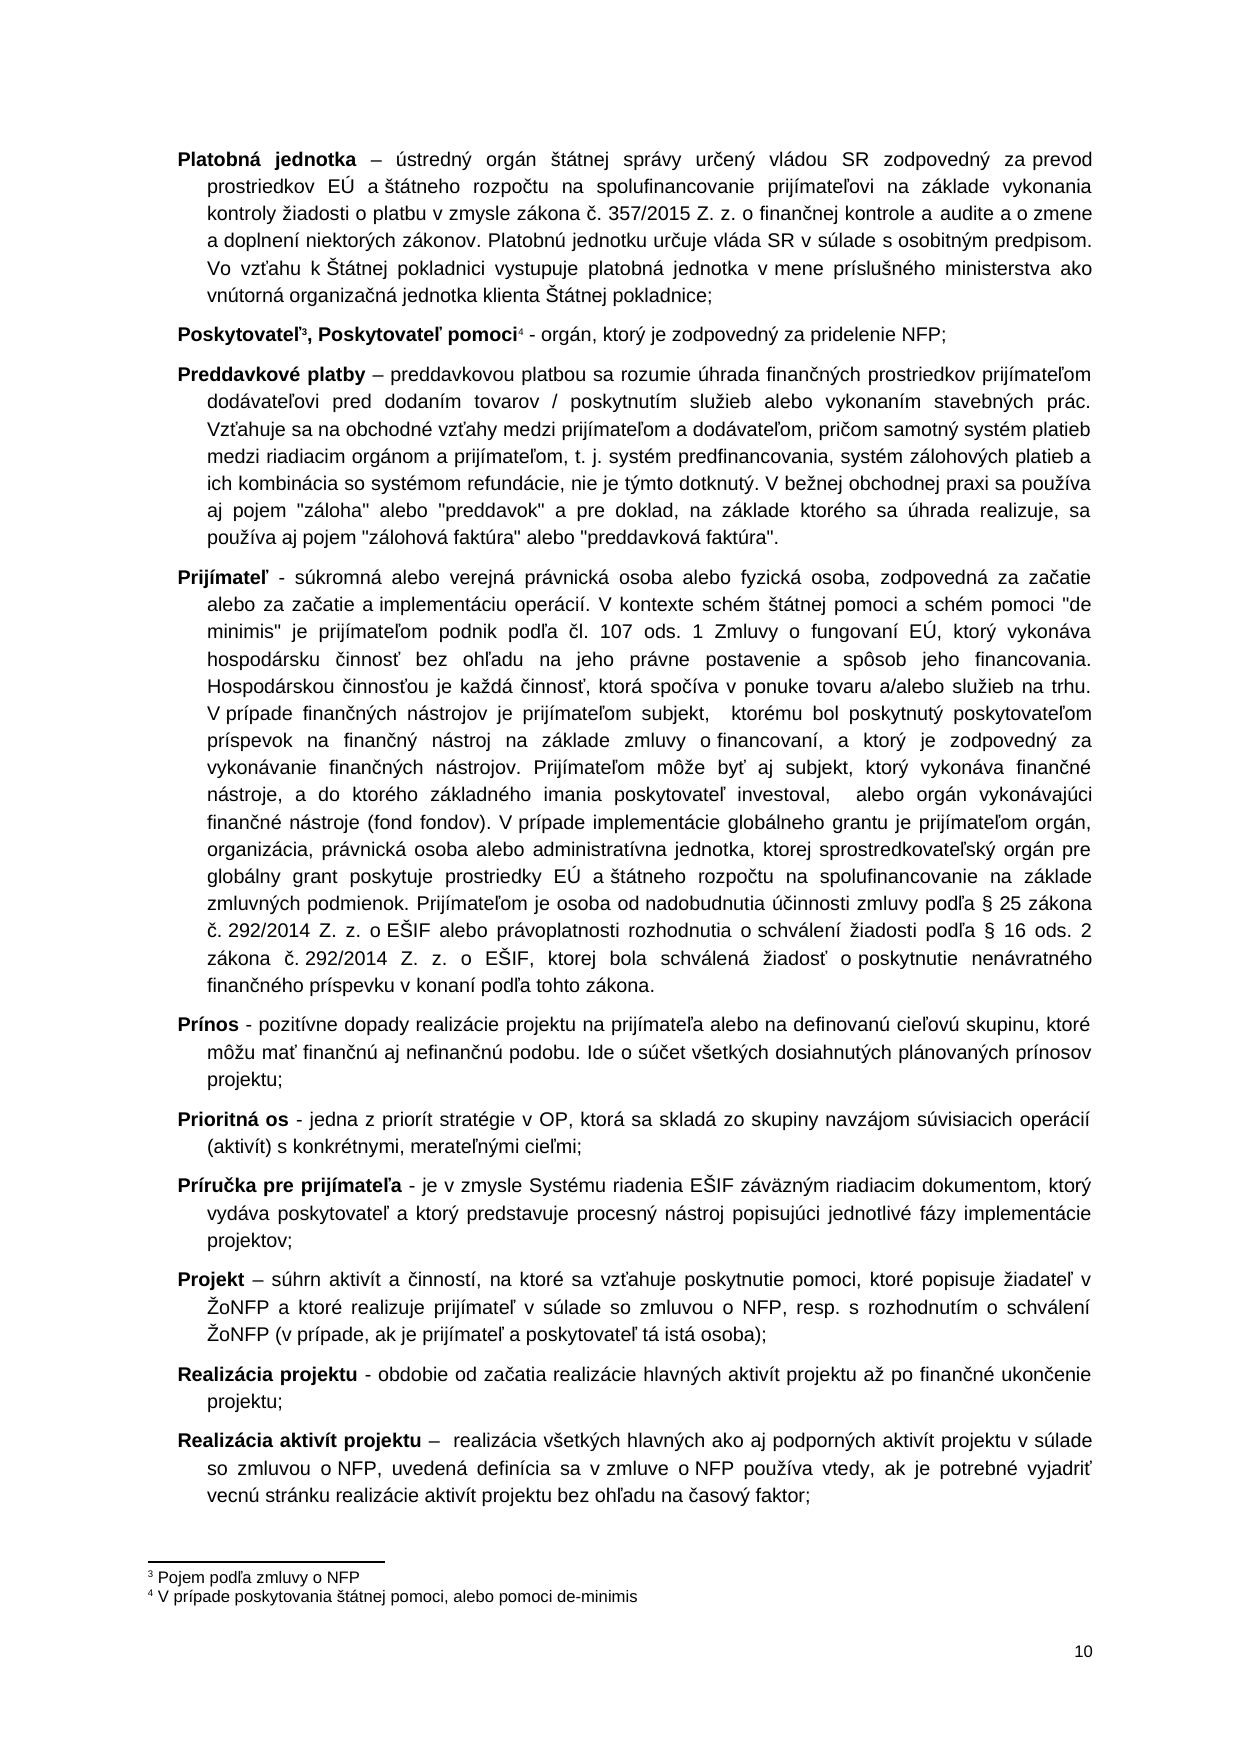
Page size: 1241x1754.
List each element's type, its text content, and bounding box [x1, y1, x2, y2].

text Platobná jednotka – ústredný orgán štátnej správy určený vládou SR zodpovedný za prevod prostriedkov EÚ a štátneho rozpočtu na spolufinancovanie prijímateľovi na základe vykonania kontroly žiadosti o platbu v zmysle zákona č. 357/2015 Z. z. o finančnej kontrole a audite a o zmene a doplnení niektorých zákonov. Platobnú jednotku určuje vláda SR v súlade s osobitným predpisom. Vo vzťahu k Štátnej pokladnici vystupuje platobná jednotka v mene príslušného ministerstva ako vnútorná organizačná jednotka klienta Štátnej pokladnice; [177, 148, 1092, 306]
text Prioritná os - jedna z priorít stratégie v OP, ktorá sa skladá zo skupiny navzájom súvisiacich operácií (aktivít) s konkrétnymi, merateľnými cieľmi; [177, 1107, 1092, 1157]
text Prijímateľ - súkromná alebo verejná právnická osoba alebo fyzická osoba, zodpovedná za začatie alebo za začatie a implementáciu operácií. V kontexte schém štátnej pomoci a schém pomoci "de minimis" je prijímateľom podnik podľa čl. 107 ods. 1 Zmluvy o fungovaní EÚ, ktorý vykonáva hospodársku činnosť bez ohľadu na jeho právne postavenie a spôsob jeho financovania. Hospodárskou činnosťou je každá činnosť, ktorá spočíva v ponuke tovaru a/alebo služieb na trhu. V prípade finančných nástrojov je prijímateľom subjekt, ktorému bol poskytnutý poskytovateľom príspevok na finančný nástroj na základe zmluvy o financovaní, a ktorý je zodpovedný za vykonávanie finančných nástrojov. Prijímateľom môže byť aj subjekt, ktorý vykonáva finančné nástroje, a do ktorého základného imania poskytovateľ investoval, alebo orgán vykonávajúci finančné nástroje (fond fondov). V prípade implementácie globálneho grantu je prijímateľom orgán, organizácia, právnická osoba alebo administratívna jednotka, ktorej sprostredkovateľský orgán pre globálny grant poskytuje prostriedky EÚ a štátneho rozpočtu na spolufinancovanie na základe zmluvných podmienok. Prijímateľom je osoba od nadobudnutia účinnosti zmluvy podľa § 25 zákona č. 292/2014 Z. z. o EŠIF alebo právoplatnosti rozhodnutia o schválení žiadosti podľa § 16 ods. 2 zákona č. 292/2014 Z. z. o EŠIF, ktorej bola schválená žiadosť o poskytnutie nenávratného finančného príspevku v konaní podľa tohto zákona. [177, 566, 1092, 996]
text Realizácia projektu - obdobie od začatia realizácie hlavných aktivít projektu až po finančné ukončenie projektu; [177, 1362, 1092, 1412]
text Príručka pre prijímateľa - je v zmysle Systému riadenia EŠIF záväzným riadiacim dokumentom, ktorý vydáva poskytovateľ a ktorý predstavuje procesný nástroj popisujúci jednotlivé fázy implementácie projektov; [177, 1174, 1092, 1251]
text Realizácia aktivít projektu – realizácia všetkých hlavných ako aj podporných aktivít projektu v súlade so zmluvou o NFP, uvedená definícia sa v zmluve o NFP používa vtedy, ak je potrebné vyjadriť vecnú stránku realizácie aktivít projektu bez ohľadu na časový faktor; [177, 1429, 1092, 1506]
text Prínos - pozitívne dopady realizácie projektu na prijímateľa alebo na definovanú cieľovú skupinu, ktoré môžu mať finančnú aj nefinančnú podobu. Ide o súčet všetkých dosiahnutých plánovaných prínosov projektu; [177, 1013, 1092, 1090]
text Poskytovateľ, Poskytovateľ pomoci - orgán, ktorý je zodpovedný za pridelenie NFP; [177, 323, 1092, 346]
text Preddavkové platby – preddavkovou platbou sa rozumie úhrada finančných prostriedkov prijímateľom dodávateľovi pred dodaním tovarov / poskytnutím služieb alebo vykonaním stavebných prác. Vzťahuje sa na obchodné vzťahy medzi prijímateľom a dodávateľom, pričom samotný systém platieb medzi riadiacim orgánom a prijímateľom, t. j. systém predfinancovania, systém zálohových platieb a ich kombinácia so systémom refundácie, nie je týmto dotknutý. V bežnej obchodnej praxi sa používa aj pojem "záloha" alebo "preddavok" a pre doklad, na základe ktorého sa úhrada realizuje, sa používa aj pojem "zálohová faktúra" alebo "preddavková faktúra". [177, 363, 1092, 549]
text Projekt – súhrn aktivít a činností, na ktoré sa vzťahuje poskytnutie pomoci, ktoré popisuje žiadateľ v ŽoNFP a ktoré realizuje prijímateľ v súlade so zmluvou o NFP, resp. s rozhodnutím o schválení ŽoNFP (v prípade, ak je prijímateľ a poskytovateľ tá istá osoba); [177, 1268, 1092, 1345]
